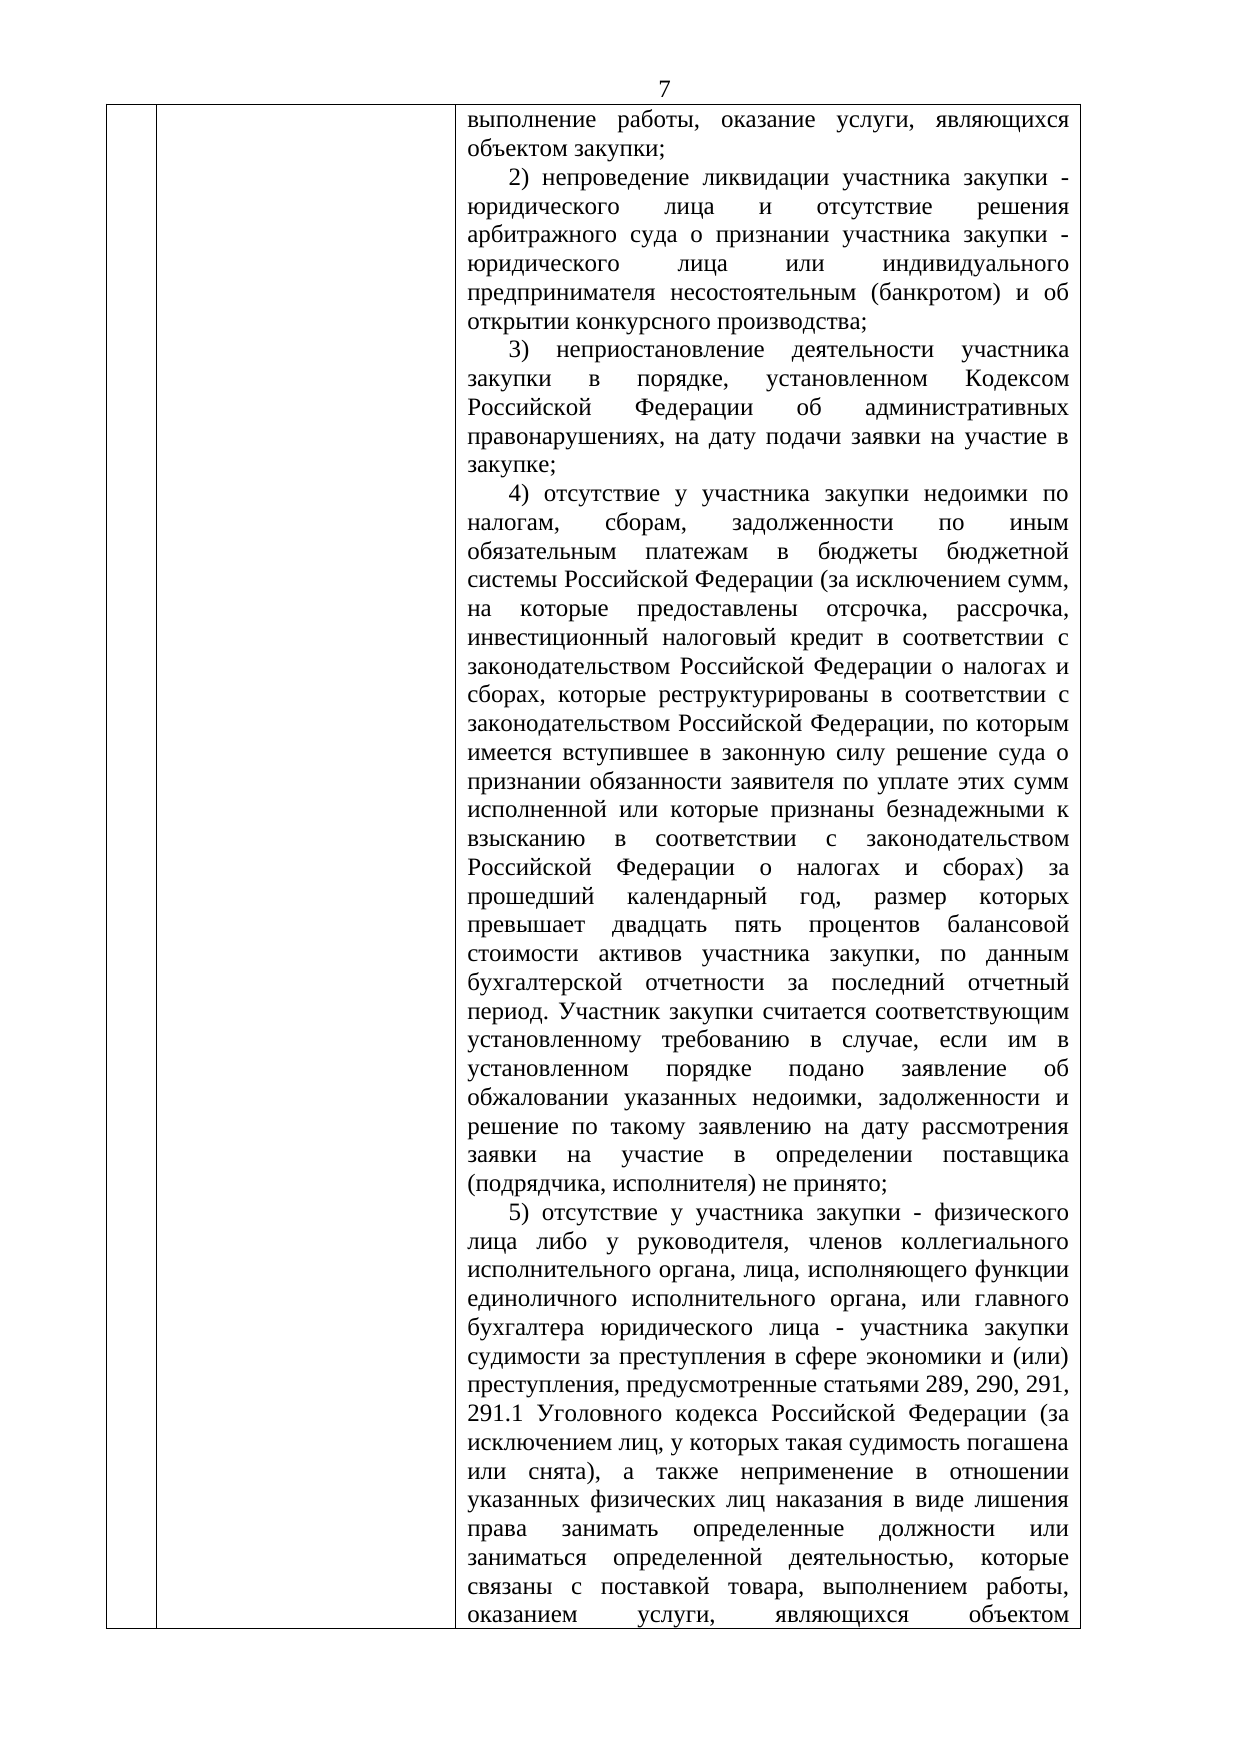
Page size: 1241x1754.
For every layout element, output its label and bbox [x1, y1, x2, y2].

table_cell [456, 105, 1080, 1628]
table_cell [157, 105, 455, 1628]
table_cell [107, 105, 156, 1628]
